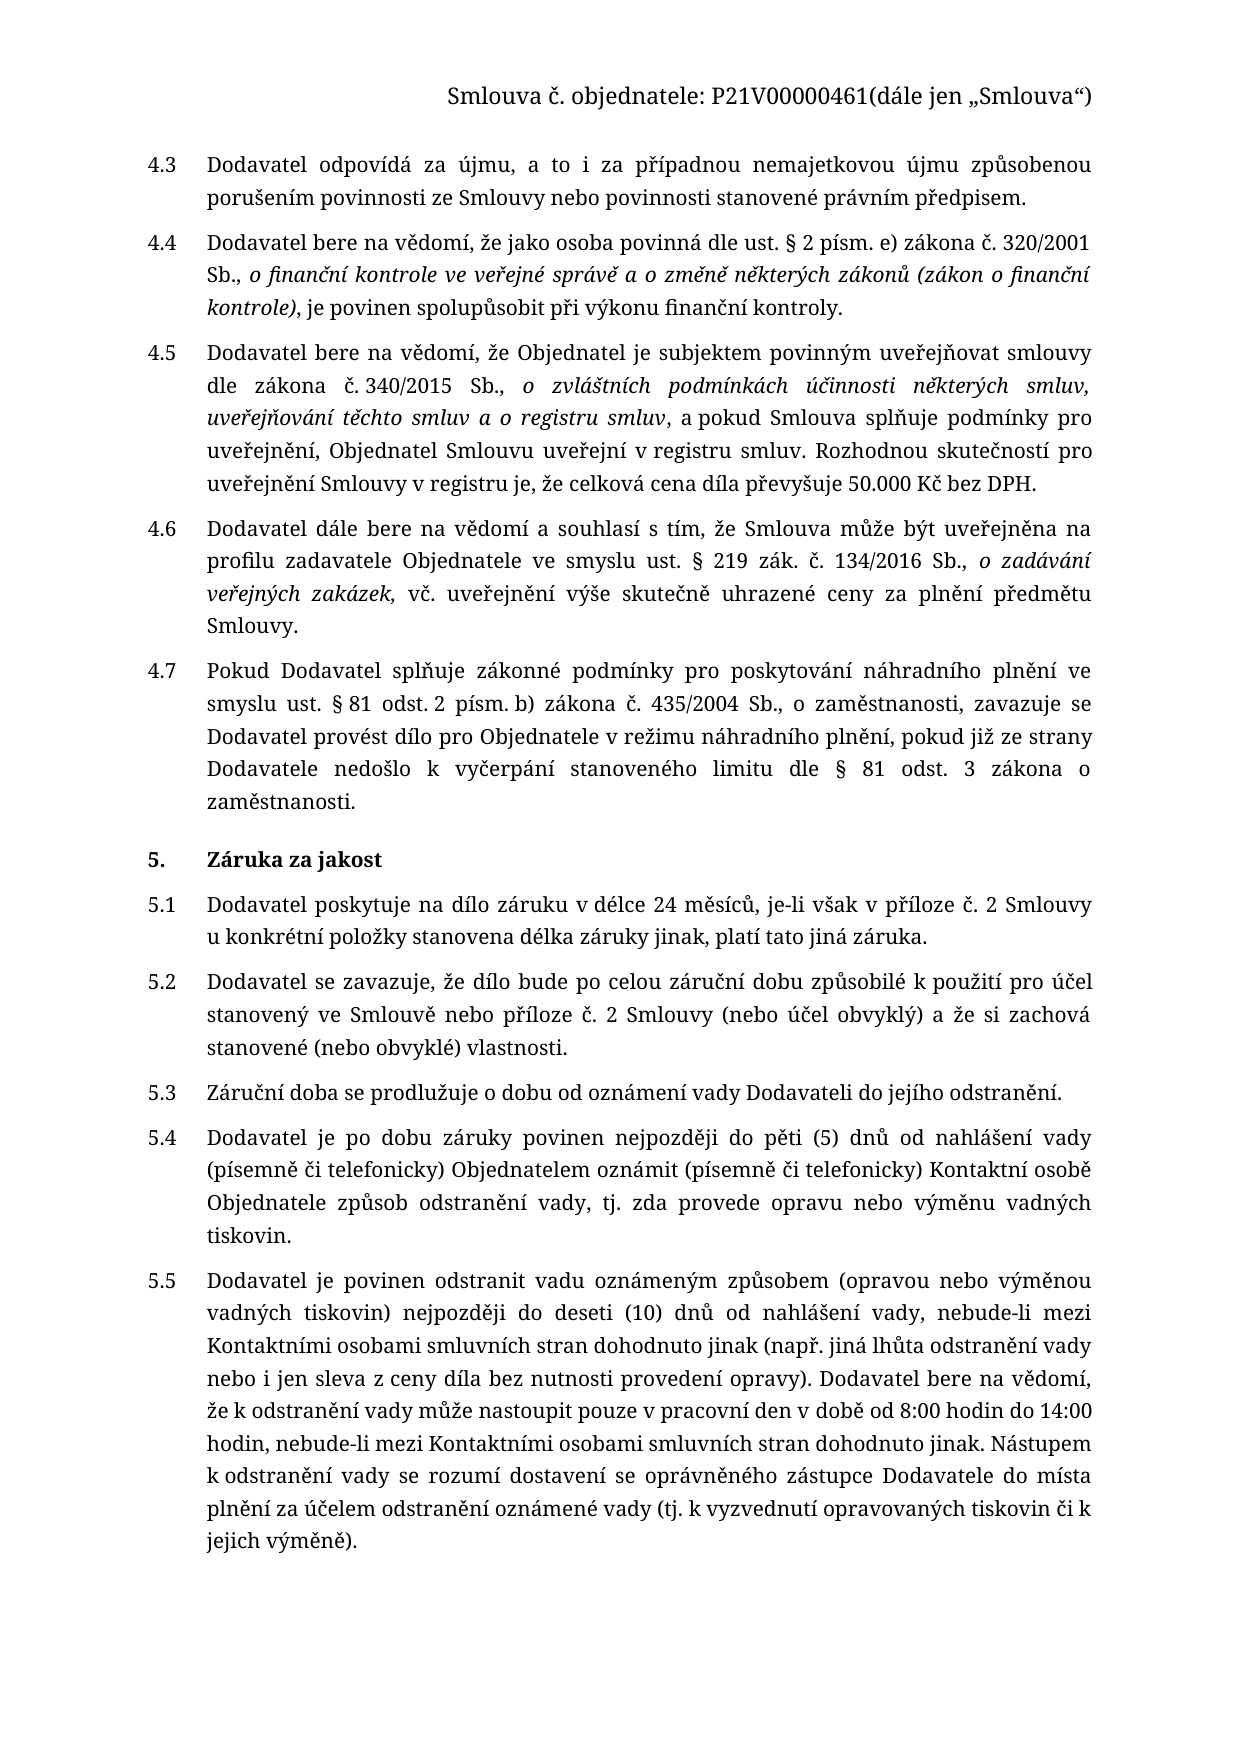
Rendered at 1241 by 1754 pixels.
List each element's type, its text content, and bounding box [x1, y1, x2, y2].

list Dodavatel je po dobu záruky povinen nejpozději do pěti (5) dnů od nahlášení vady (písemně či telefonicky) Objednatelem oznámit (písemně či telefonicky) Kontaktní osobě Objednatele způsob odstranění vady, tj. zda provede opravu nebo výměnu vadných tiskovin. [148, 1123, 1093, 1249]
list Dodavatel poskytuje na dílo záruku v délce 24 měsíců, je-li však v příloze č. 2 Smlouvy u konkrétní položky stanovena délka záruky jinak, platí tato jiná záruka. [148, 890, 1093, 951]
list Záruka za jakost [148, 845, 1093, 873]
list Záruční doba se prodlužuje o dobu od oznámení vady Dodavateli do jejího odstranění. [148, 1078, 1093, 1106]
list Dodavatel bere na vědomí, že jako osoba povinná dle ust. § 2 písm. e) zákona č. 320/2001 Sb., o finanční kontrole ve veřejné správě a o změně některých zákonů (zákon o finanční kontrole), je povinen spolupůsobit při výkonu finanční kontroly. [148, 228, 1093, 322]
list Dodavatel je povinen odstranit vadu oznámeným způsobem (opravou nebo výměnou vadných tiskovin) nejpozději do deseti (10) dnů od nahlášení vady, nebude-li mezi Kontaktními osobami smluvních stran dohodnuto jinak (např. jiná lhůta odstranění vady nebo i jen sleva z ceny díla bez nutnosti provedení opravy). Dodavatel bere na vědomí, že k odstranění vady může nastoupit pouze v pracovní den v době od 8:00 hodin do 14:00 hodin, nebude-li mezi Kontaktními osobami smluvních stran dohodnuto jinak. Nástupem k odstranění vady se rozumí dostavení se oprávněného zástupce Dodavatele do místa plnění za účelem odstranění oznámené vady (tj. k vyzvednutí opravovaných tiskovin či k jejich výměně). [148, 1266, 1093, 1555]
list Dodavatel dále bere na vědomí a souhlasí s tím, že Smlouva může být uveřejněna na profilu zadavatele Objednatele ve smyslu ust. § 219 zák. č. 134/2016 Sb., o zadávání veřejných zakázek, vč. uveřejnění výše skutečně uhrazené ceny za plnění předmětu Smlouvy. [148, 514, 1093, 640]
list Dodavatel odpovídá za újmu, a to i za případnou nemajetkovou újmu způsobenou porušením povinnosti ze Smlouvy nebo povinnosti stanovené právním předpisem. [148, 150, 1093, 211]
list Dodavatel bere na vědomí, že Objednatel je subjektem povinným uveřejňovat smlouvy dle zákona č. 340/2015 Sb., o zvláštních podmínkách účinnosti některých smluv, uveřejňování těchto smluv a o registru smluv, a pokud Smlouva splňuje podmínky pro uveřejnění, Objednatel Smlouvu uveřejní v registru smluv. Rozhodnou skutečností pro uveřejnění Smlouvy v registru je, že celková cena díla převyšuje 50.000 Kč bez DPH. [148, 338, 1093, 497]
list Dodavatel se zavazuje, že dílo bude po celou záruční dobu způsobilé k použití pro účel stanovený ve Smlouvě nebo příloze č. 2 Smlouvy (nebo účel obvyklý) a že si zachová stanovené (nebo obvyklé) vlastnosti. [148, 967, 1093, 1061]
list Pokud Dodavatel splňuje zákonné podmínky pro poskytování náhradního plnění ve smyslu ust. § 81 odst. 2 písm. b) zákona č. 435/2004 Sb., o zaměstnanosti, zavazuje se Dodavatel provést dílo pro Objednatele v režimu náhradního plnění, pokud již ze strany Dodavatele nedošlo k vyčerpání stanoveného limitu dle § 81 odst. 3 zákona o zaměstnanosti. [148, 657, 1093, 816]
